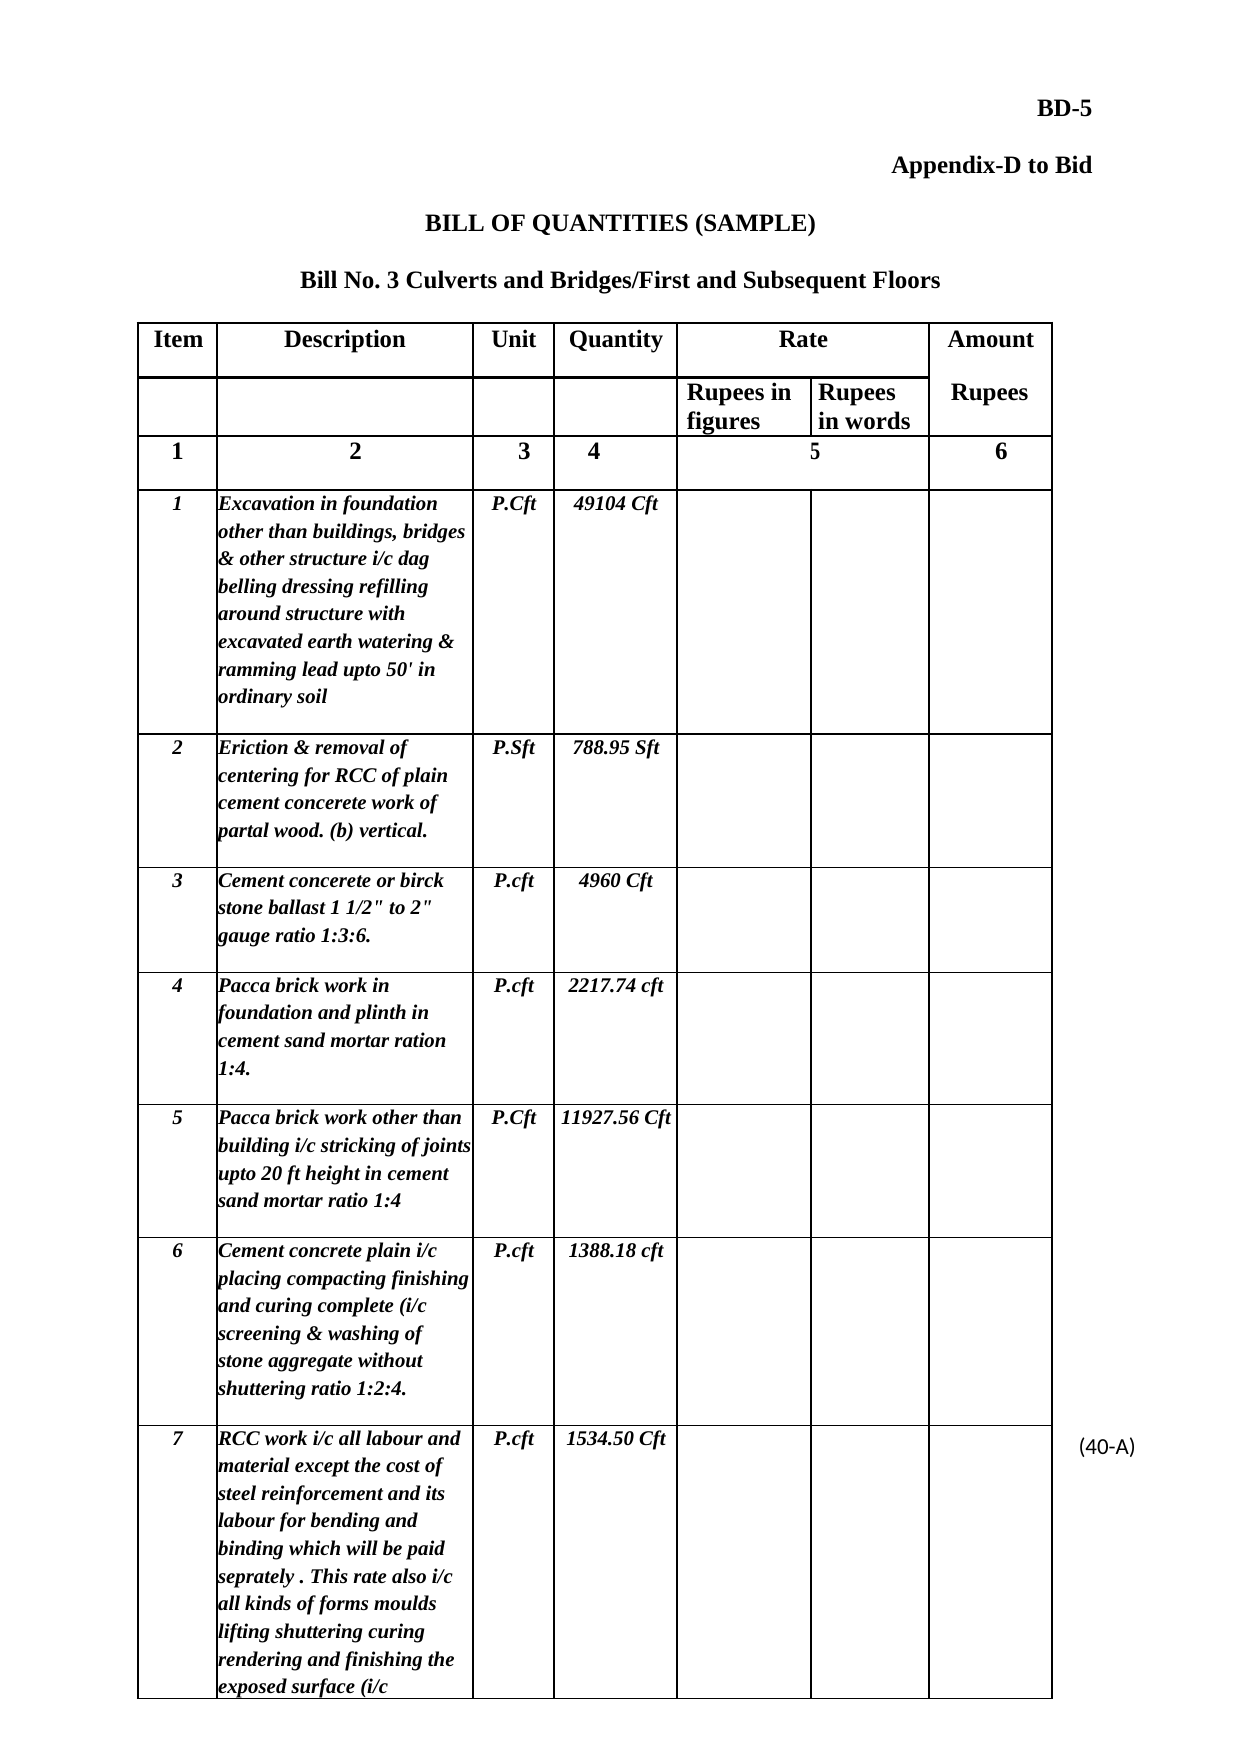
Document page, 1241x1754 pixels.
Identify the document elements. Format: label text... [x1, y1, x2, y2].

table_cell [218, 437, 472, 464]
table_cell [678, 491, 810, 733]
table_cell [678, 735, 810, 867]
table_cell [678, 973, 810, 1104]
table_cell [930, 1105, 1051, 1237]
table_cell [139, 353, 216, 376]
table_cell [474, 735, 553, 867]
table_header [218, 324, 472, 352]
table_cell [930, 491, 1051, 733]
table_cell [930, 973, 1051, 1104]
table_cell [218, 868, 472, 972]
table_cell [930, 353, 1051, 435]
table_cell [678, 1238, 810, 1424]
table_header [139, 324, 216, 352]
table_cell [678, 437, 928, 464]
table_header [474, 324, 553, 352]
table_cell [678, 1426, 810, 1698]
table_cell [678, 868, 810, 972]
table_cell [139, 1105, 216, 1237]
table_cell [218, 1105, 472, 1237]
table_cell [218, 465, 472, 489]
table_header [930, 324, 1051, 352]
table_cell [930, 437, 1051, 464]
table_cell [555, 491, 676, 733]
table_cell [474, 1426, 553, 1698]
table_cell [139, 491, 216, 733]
text Bill No. 3 Culverts and Bridges/First and Subsequent Floors [300, 266, 1092, 294]
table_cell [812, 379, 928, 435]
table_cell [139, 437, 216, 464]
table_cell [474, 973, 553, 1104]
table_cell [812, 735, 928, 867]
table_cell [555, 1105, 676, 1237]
text BD-5 [137, 93, 1092, 122]
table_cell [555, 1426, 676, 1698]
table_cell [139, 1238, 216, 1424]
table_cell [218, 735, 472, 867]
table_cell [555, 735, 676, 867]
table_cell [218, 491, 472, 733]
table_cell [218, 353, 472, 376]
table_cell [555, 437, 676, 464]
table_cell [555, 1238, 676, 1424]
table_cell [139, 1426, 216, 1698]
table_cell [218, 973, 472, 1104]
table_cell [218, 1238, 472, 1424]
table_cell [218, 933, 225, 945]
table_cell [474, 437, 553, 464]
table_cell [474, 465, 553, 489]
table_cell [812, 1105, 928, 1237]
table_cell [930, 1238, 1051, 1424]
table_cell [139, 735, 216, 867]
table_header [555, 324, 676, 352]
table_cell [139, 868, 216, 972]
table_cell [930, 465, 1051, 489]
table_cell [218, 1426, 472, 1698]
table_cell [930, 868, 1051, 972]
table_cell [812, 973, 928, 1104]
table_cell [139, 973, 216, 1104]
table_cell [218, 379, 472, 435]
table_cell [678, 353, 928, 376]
text BILL OF QUANTITIES (SAMPLE) [425, 208, 1092, 237]
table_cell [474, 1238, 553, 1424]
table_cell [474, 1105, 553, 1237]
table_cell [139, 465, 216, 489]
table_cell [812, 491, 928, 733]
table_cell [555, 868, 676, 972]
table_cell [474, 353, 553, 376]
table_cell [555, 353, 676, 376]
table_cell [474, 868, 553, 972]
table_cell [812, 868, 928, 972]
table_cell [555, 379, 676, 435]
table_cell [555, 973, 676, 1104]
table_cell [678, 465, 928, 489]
text Appendix-D to Bid [137, 151, 1092, 179]
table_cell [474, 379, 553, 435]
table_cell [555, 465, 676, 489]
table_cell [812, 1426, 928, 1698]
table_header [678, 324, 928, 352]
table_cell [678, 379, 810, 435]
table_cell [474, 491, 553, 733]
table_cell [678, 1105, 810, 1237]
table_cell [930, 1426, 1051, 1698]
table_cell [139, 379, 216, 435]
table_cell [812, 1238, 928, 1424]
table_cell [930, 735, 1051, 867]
